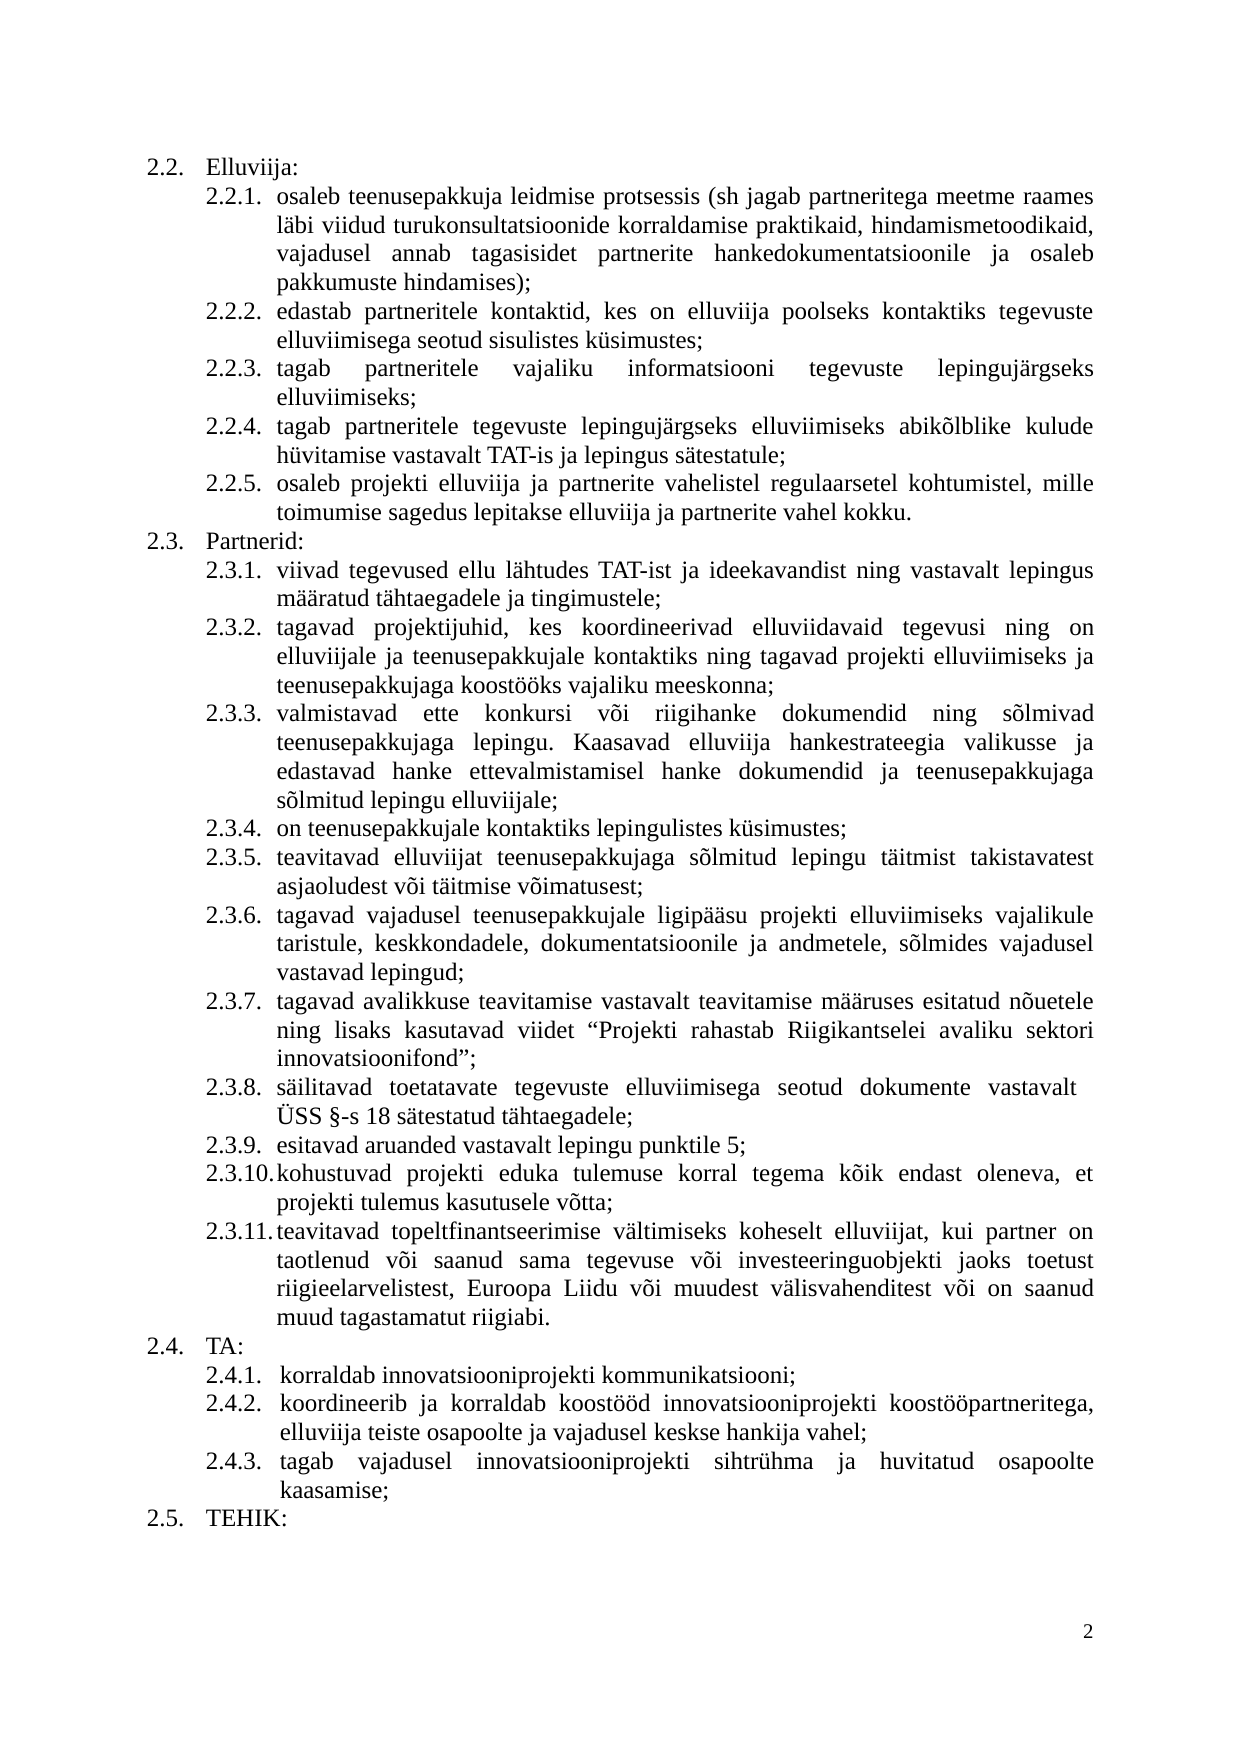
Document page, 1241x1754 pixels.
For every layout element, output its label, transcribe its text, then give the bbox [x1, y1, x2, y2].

list tagab vajadusel innovatsiooniprojekti sihtrühma ja huvitatud osapoolte kaasamise; [206, 1446, 1094, 1503]
list koordineerib ja korraldab koostööd innovatsiooniprojekti koostööpartneritega, elluviija teiste osapoolte ja vajadusel keskse hankija vahel; [206, 1388, 1094, 1446]
list on teenusepakkujale kontaktiks lepingulistes küsimustes; [206, 813, 1094, 842]
list tagab partneritele vajaliku informatsiooni tegevuste lepingujärgseks elluviimiseks; [206, 353, 1094, 411]
list osaleb projekti elluviija ja partnerite vahelistel regulaarsetel kohtumistel, mille toimumise sagedus lepitakse elluviija ja partnerite vahel kokku. [206, 468, 1094, 526]
list edastab partneritele kontaktid, kes on elluviija poolseks kontaktiks tegevuste elluviimisega seotud sisulistes küsimustes; [206, 296, 1094, 353]
list korraldab innovatsiooniprojekti kommunikatsiooni; [206, 1360, 1094, 1388]
list tagavad avalikkuse teavitamise vastavalt teavitamise määruses esitatud nõuetele ning lisaks kasutavad viidet “Projekti rahastab Riigikantselei avaliku sektori innovatsioonifond”; [206, 986, 1094, 1072]
list säilitavad toetatavate tegevuste elluviimisega seotud dokumente vastavalt ÜSS §-s 18 sätestatud tähtaegadele; [206, 1072, 1094, 1130]
list osaleb teenusepakkuja leidmise protsessis (sh jagab partneritega meetme raames läbi viidud turukonsultatsioonide korraldamise praktikaid, hindamismetoodikaid, vajadusel annab tagasisidet partnerite hankedokumentatsioonile ja osaleb pakkumuste hindamises); [206, 181, 1094, 296]
list teavitavad elluviijat teenusepakkujaga sõlmitud lepingu täitmist takistavatest asjaoludest või täitmise võimatusest; [206, 842, 1094, 900]
list valmistavad ette konkursi või riigihanke dokumendid ning sõlmivad teenusepakkujaga lepingu. Kaasavad elluviija hankestrateegia valikusse ja edastavad hanke ettevalmistamisel hanke dokumendid ja teenusepakkujaga sõlmitud lepingu elluviijale; [206, 698, 1094, 813]
list esitavad aruanded vastavalt lepingu punktile 5; [206, 1130, 1094, 1158]
list TEHIK: [147, 1503, 1094, 1532]
list teavitavad topeltfinantseerimise vältimiseks koheselt elluviijat, kui partner on taotlenud või saanud sama tegevuse või investeeringuobjekti jaoks toetust riigieelarvelistest, Euroopa Liidu või muudest välisvahenditest või on saanud muud tagastamatut riigiabi. [206, 1216, 1094, 1331]
list TA: [147, 1331, 1094, 1360]
list tagab partneritele tegevuste lepingujärgseks elluviimiseks abikõlblike kulude hüvitamise vastavalt TAT-is ja lepingus sätestatule; [206, 411, 1094, 468]
list tagavad vajadusel teenusepakkujale ligipääsu projekti elluviimiseks vajalikule taristule, keskkondadele, dokumentatsioonile ja andmetele, sõlmides vajadusel vastavad lepingud; [206, 900, 1094, 986]
list viivad tegevused ellu lähtudes TAT-ist ja ideekavandist ning vastavalt lepingus määratud tähtaegadele ja tingimustele; [206, 555, 1094, 612]
list tagavad projektijuhid, kes koordineerivad elluviidavaid tegevusi ning on elluviijale ja teenusepakkujale kontaktiks ning tagavad projekti elluviimiseks ja teenusepakkujaga koostööks vajaliku meeskonna; [206, 612, 1094, 698]
list Partnerid: [147, 526, 547, 555]
list Elluviija: [147, 152, 547, 181]
list kohustuvad projekti eduka tulemuse korral tegema kõik endast oleneva, et projekti tulemus kasutusele võtta; [206, 1158, 1094, 1216]
